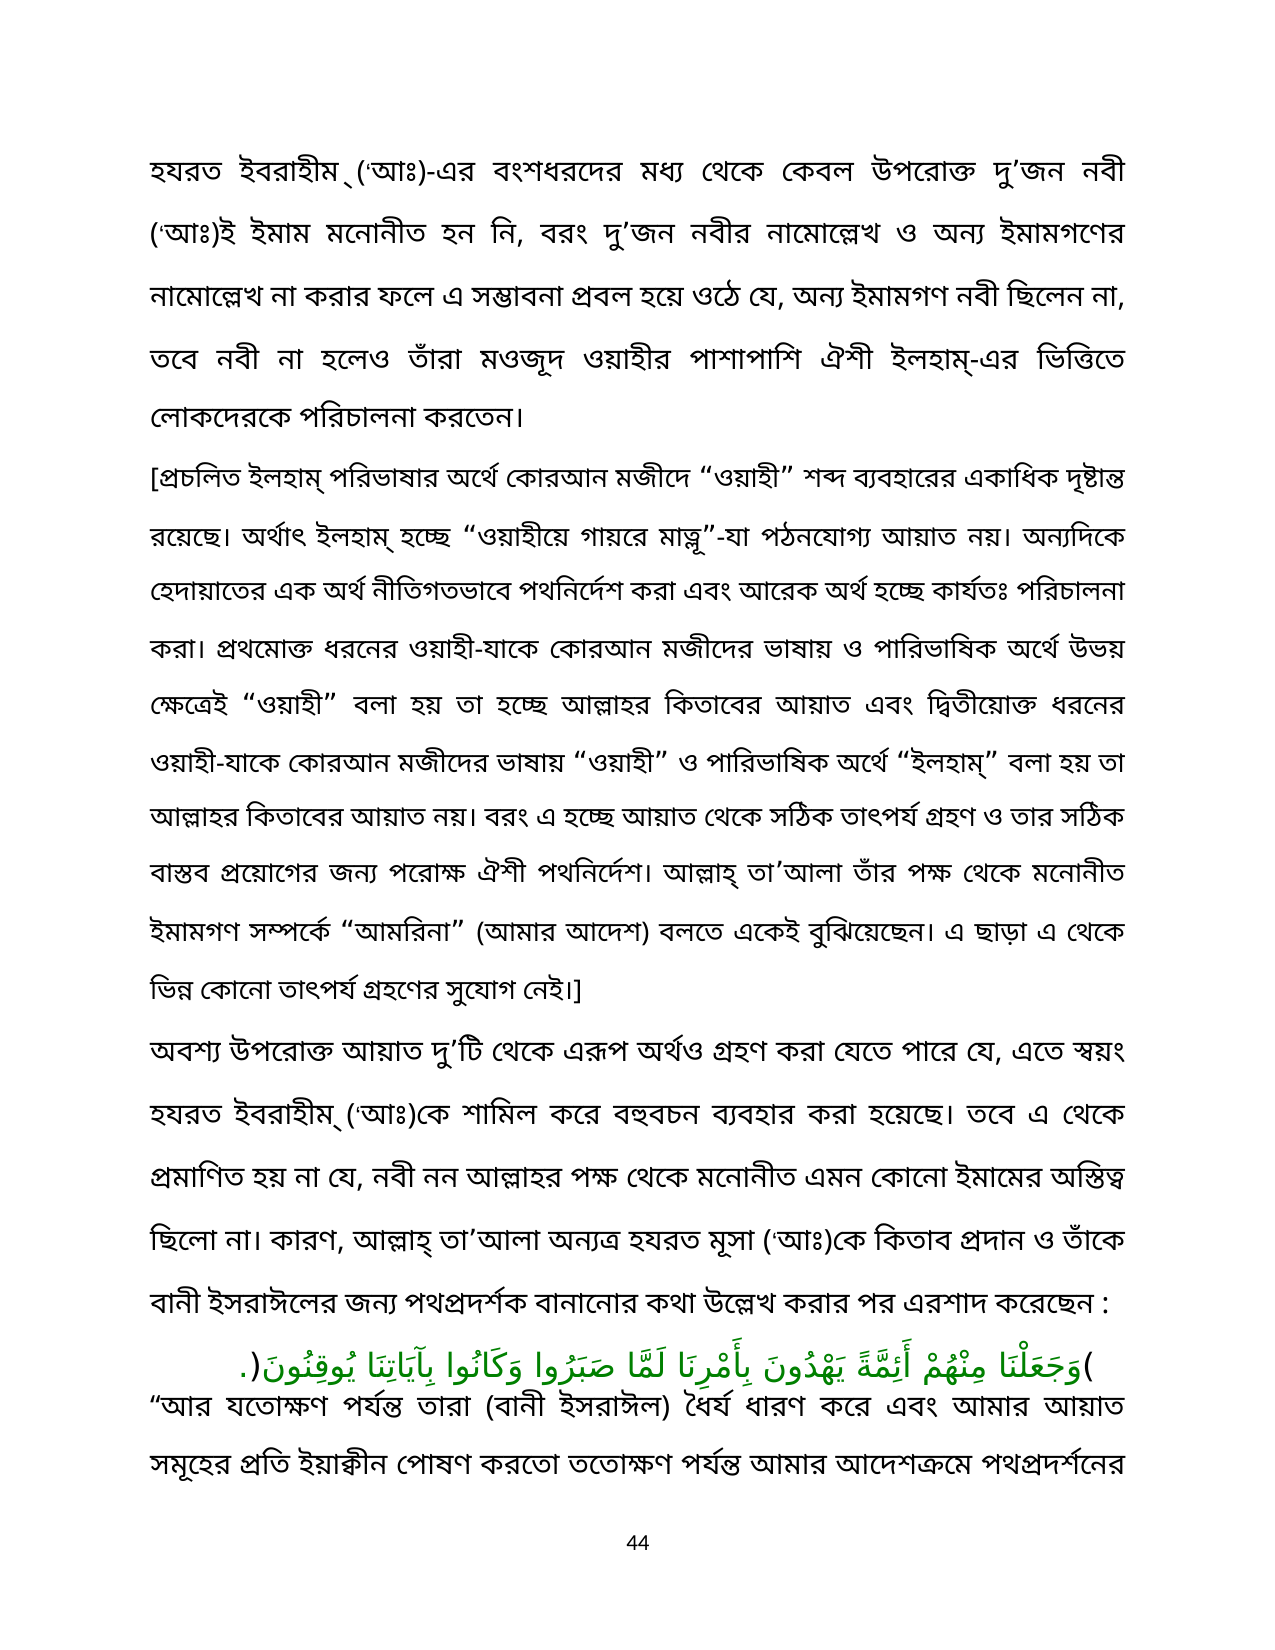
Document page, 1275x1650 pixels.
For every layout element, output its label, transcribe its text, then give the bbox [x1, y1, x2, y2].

text )وَجَعَلْنَا مِنْهُمْ أَئِمَّةً يَهْدُونَ بِأَمْرِنَا لَمَّا صَبَرُوا وَكَانُوا بِآيَاتِنَا يُوقِنُونَ(. [150, 1346, 1125, 1385]
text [150, 150, 1125, 439]
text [150, 1385, 1125, 1486]
text অবশ্য উপরোক্ত আয়াত দু’টি থেকে এরূপ অর্থও গ্রহণ করা যেতে পারে যে, এতে স্বয়ং হযরত ইবরাহীম্ (‘আঃ)কে শামিল করে বহুবচন ব্যবহার করা হয়েছে। তবে এ থেকে প্রমাণিত হয় না যে, নবী নন আল্লাহর পক্ষ থেকে মনোনীত এমন কোনো ইমামের অস্তিত্ব ছিলো না। কারণ, আল্লাহ্ তা’আলা অন্যত্র হযরত মূসা (‘আঃ)কে কিতাব প্রদান ও তাঁকে বানী ইসরাঈলের জন্য পথপ্রদর্শক বানানোর কথা উল্লেখ করার পর এরশাদ করেছেন : [150, 1031, 1125, 1325]
text [প্রচলিত ইলহাম্ পরিভাষার অর্থে কোরআন মজীদে “ওয়াহী” শব্দ ব্যবহারের একাধিক দৃষ্টান্ত রয়েছে। অর্থাৎ ইলহাম্ হচ্ছে “ওয়াহীয়ে গায়রে মাত্লূ”-যা পঠনযোগ্য আয়াত নয়। অন্যদিকে হেদায়াতের এক অর্থ নীতিগতভাবে পথনির্দেশ করা এবং আরেক অর্থ হচ্ছে কার্যতঃ পরিচালনা করা। প্রথমোক্ত ধরনের ওয়াহী-যাকে কোরআন মজীদের ভাষায় ও পারিভাষিক অর্থে উভয় ক্ষেত্রেই “ওয়াহী” বলা হয় তা হচ্ছে আল্লাহর কিতাবের আয়াত এবং দ্বিতীয়োক্ত ধরনের ওয়াহী-যাকে কোরআন মজীদের ভাষায় “ওয়াহী” ও পারিভাষিক অর্থে “ইলহাম্” বলা হয় তা আল্লাহর কিতাবের আয়াত নয়। বরং এ হচ্ছে আয়াত থেকে সঠিক তাৎপর্য গ্রহণ ও তার সঠিক বাস্তব প্রয়োগের জন্য পরোক্ষ ঐশী পথনির্দেশ। আল্লাহ্ তা’আলা তাঁর পক্ষ থেকে মনোনীত ইমামগণ সম্পর্কে “আমরিনা” (আমার আদেশ) বলতে একেই বুঝিয়েছেন। এ ছাড়া এ থেকে ভিন্ন কোনো তাৎপর্য গ্রহণের সুযোগ নেই।] [150, 459, 1125, 1011]
